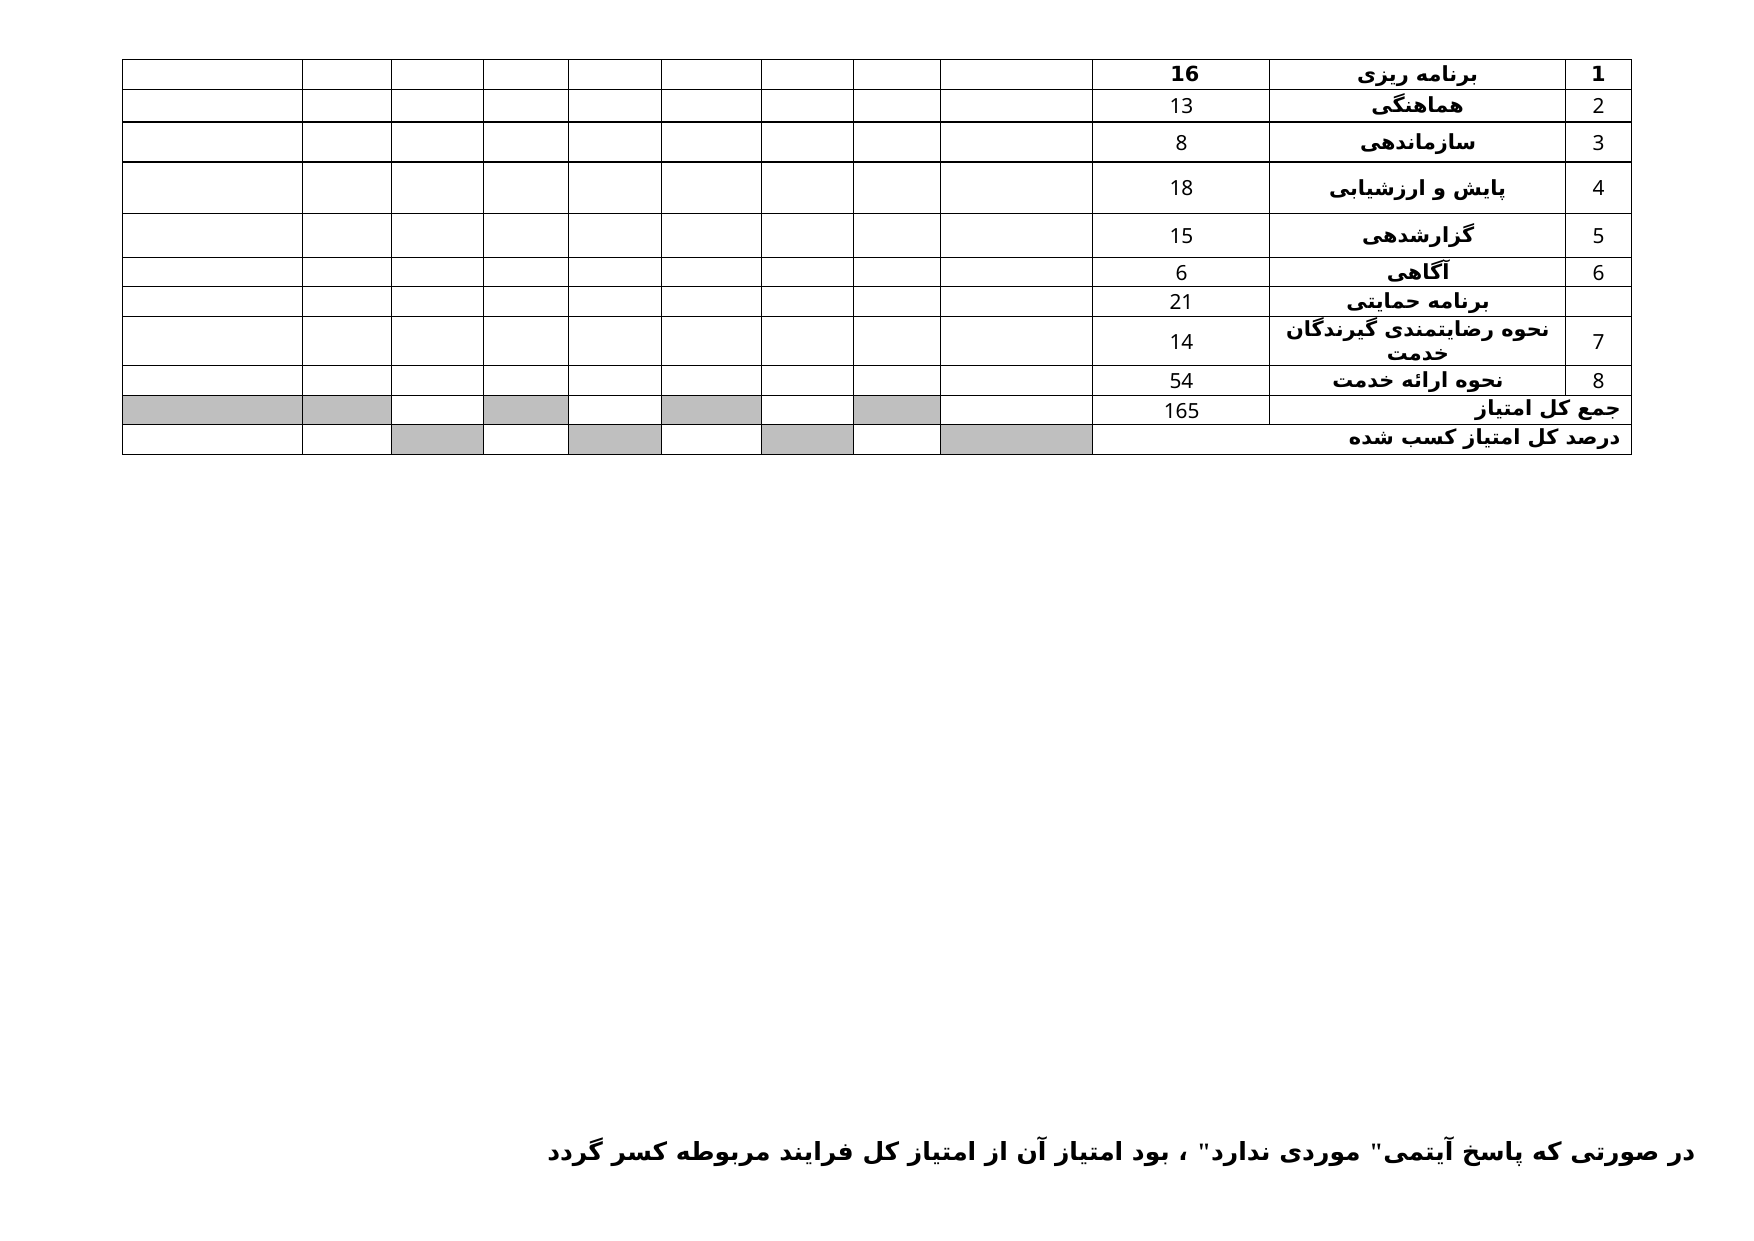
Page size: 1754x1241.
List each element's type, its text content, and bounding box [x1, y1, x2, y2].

table_cell 6 [1566, 258, 1631, 286]
table_cell 16 [1093, 60, 1269, 88]
table_cell [941, 163, 1092, 213]
table_cell [762, 123, 853, 161]
table_cell 8 [1566, 366, 1631, 395]
table_cell [762, 163, 853, 213]
table_cell [854, 123, 940, 161]
table_cell [392, 287, 483, 316]
table_cell 2 [1566, 90, 1631, 121]
table_cell [941, 123, 1092, 161]
table_cell [392, 396, 483, 424]
table_cell [303, 425, 391, 454]
table_cell [484, 425, 568, 454]
table_cell [392, 214, 483, 257]
table_cell [123, 123, 302, 161]
table_cell [941, 90, 1092, 121]
table_cell سازماندهی [1270, 123, 1565, 161]
table_cell [123, 163, 302, 213]
table_cell [941, 366, 1092, 395]
table_cell [762, 366, 853, 395]
table_cell [392, 366, 483, 395]
table_cell [303, 258, 391, 286]
table_cell [854, 163, 940, 213]
table_cell [854, 366, 940, 395]
table_cell [662, 214, 761, 257]
table_cell [569, 366, 661, 395]
table_cell [303, 60, 391, 88]
table_cell [762, 60, 853, 88]
table_cell 5 [1566, 214, 1631, 257]
table_cell [854, 60, 940, 88]
table_cell [762, 214, 853, 257]
table_cell برنامه ریزی [1270, 60, 1565, 88]
table_cell [123, 258, 302, 286]
table_cell [484, 60, 568, 88]
table_cell [941, 214, 1092, 257]
table_cell [123, 317, 302, 365]
table_cell [484, 258, 568, 286]
table_cell [854, 425, 940, 454]
table_cell [854, 317, 940, 365]
table_cell [854, 287, 940, 316]
table_cell [662, 258, 761, 286]
table_cell 165 [1093, 396, 1269, 424]
table_cell [392, 163, 483, 213]
table_cell 3 [1566, 123, 1631, 161]
table_cell هماهنگی [1270, 90, 1565, 121]
table_cell [123, 396, 302, 424]
table_cell [941, 258, 1092, 286]
table_cell گزارشدهی [1270, 214, 1565, 257]
table_cell 6 [1093, 258, 1269, 286]
table_cell [941, 317, 1092, 365]
table_cell [303, 287, 391, 316]
table_cell [854, 90, 940, 121]
table_cell 1 [1566, 60, 1631, 88]
table_cell [484, 317, 568, 365]
table_cell [662, 366, 761, 395]
table_cell جمع کل امتیاز [1270, 396, 1631, 424]
table_cell [762, 287, 853, 316]
table_cell [1566, 287, 1631, 316]
table_cell [569, 287, 661, 316]
table_cell [762, 396, 853, 424]
table_cell [484, 123, 568, 161]
table_cell [484, 90, 568, 121]
table_cell 15 [1093, 214, 1269, 257]
table_cell [123, 366, 302, 395]
table_cell [854, 396, 940, 424]
table_cell برنامه حمایتی [1270, 287, 1565, 316]
table_cell [569, 396, 661, 424]
table_cell 13 [1093, 90, 1269, 121]
table_cell [569, 258, 661, 286]
table_cell [569, 425, 661, 454]
table_cell 18 [1093, 163, 1269, 213]
table_cell [392, 60, 483, 88]
table_cell [392, 90, 483, 121]
table_cell [854, 214, 940, 257]
table_cell [484, 366, 568, 395]
table_cell [392, 317, 483, 365]
table_cell [123, 60, 302, 88]
table_cell 14 [1093, 317, 1269, 365]
table_cell [569, 214, 661, 257]
table_cell [392, 123, 483, 161]
table_cell [941, 425, 1092, 454]
table_cell [123, 425, 302, 454]
table_cell نحوه ارائه خدمت [1270, 366, 1565, 395]
table_cell [123, 214, 302, 257]
table_cell [662, 163, 761, 213]
table_cell [662, 287, 761, 316]
table_cell [569, 317, 661, 365]
table_cell 4 [1566, 163, 1631, 213]
table_cell 21 [1093, 287, 1269, 316]
table_cell [941, 287, 1092, 316]
table_cell [569, 123, 661, 161]
table_cell [662, 60, 761, 88]
table_cell [484, 214, 568, 257]
table_cell [762, 317, 853, 365]
table_cell [303, 396, 391, 424]
table_cell 8 [1093, 123, 1269, 161]
table_cell [303, 163, 391, 213]
table_cell [303, 366, 391, 395]
table_cell [484, 396, 568, 424]
table_cell 54 [1093, 366, 1269, 395]
table_cell [392, 425, 483, 454]
table_cell [762, 90, 853, 121]
table_cell [662, 425, 761, 454]
table_cell [303, 317, 391, 365]
table_cell [392, 258, 483, 286]
table_cell [484, 287, 568, 316]
table_cell [941, 60, 1092, 88]
table_cell نحوه رضایتمندی گیرندگان خدمت [1270, 317, 1565, 365]
table_cell [662, 396, 761, 424]
table_cell [123, 90, 302, 121]
table_cell 7 [1566, 317, 1631, 365]
table_cell [303, 90, 391, 121]
table_cell [662, 90, 761, 121]
table_cell [569, 163, 661, 213]
table_cell پایش و ارزشیابی [1270, 163, 1565, 213]
table_cell [762, 425, 853, 454]
table_cell [941, 396, 1092, 424]
table_cell [662, 317, 761, 365]
table_cell آگاهی [1270, 258, 1565, 286]
table_cell [569, 90, 661, 121]
table_cell [303, 123, 391, 161]
table_cell [762, 258, 853, 286]
table_cell [569, 60, 661, 88]
table_cell [854, 258, 940, 286]
table_cell [303, 214, 391, 257]
table_cell [662, 123, 761, 161]
table_cell [123, 287, 302, 316]
table_cell درصد کل امتیاز کسب شده [1093, 425, 1631, 454]
table_cell [484, 163, 568, 213]
